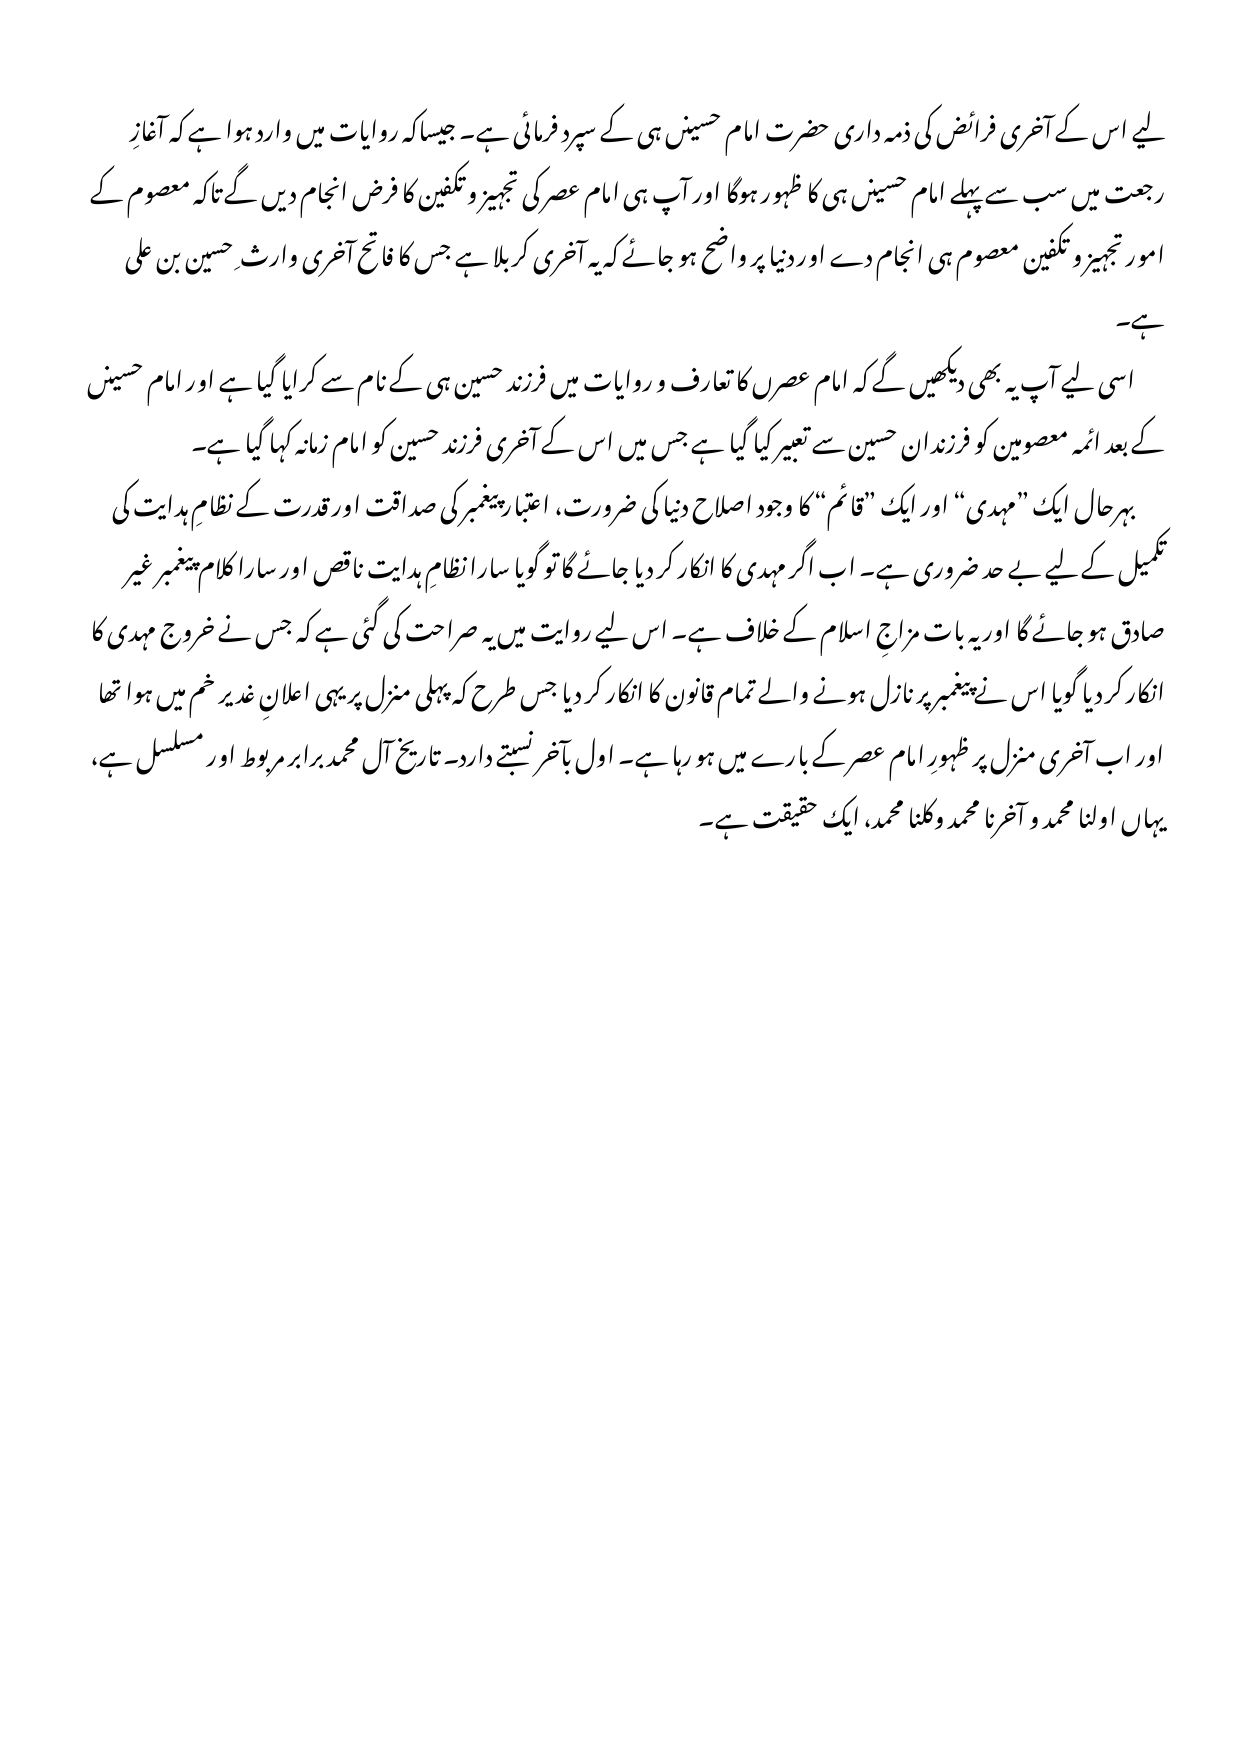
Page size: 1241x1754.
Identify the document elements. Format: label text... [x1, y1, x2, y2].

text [75, 94, 1165, 344]
text بہرحال ایک ”مہدی“ اور ایک ”قائم“ کا وجود اصلاح دنیا کی ضرورت، اعتبار پیغمبر کی صداقت اور قدرت کے نظامِ ہدایت کی تکمیل کے لیے بے حد ضروری ہے۔ اب اگر مہدی کا انکار کر دیا جائے گا تو گویا سارا نظامِ ہدایت ناقص اور سارا کلام پیغمبر غیر صادق ہو جائے گا اور یہ بات مزاجِ اسلام کے خلاف ہے۔ اس لیے روایت میں یہ صراحت کی گئی ہے کہ جس نے خروج مہدی کا انکار کر دیا گویا اس نے پیغمبر پر نازل ہونے والے تمام قانون کا انکار کر دیا جس طرح کہ پہلی منزل پر یہی اعلانِ غدیر خم میں ہوا تھا اور اب آخری منزل پر ظہورِ امام عصر کے بارے میں ہو رہا ہے۔ اول بآخر نسبتے دارد۔ تاریخ آل محمد برابر مربوط اور مسلسل ہے، یہاں اولنا محمد و آخرنا محمد وکلنا محمد، ایک حقیقت ہے۔ [75, 469, 1165, 844]
text اسی لیے آپ یہ بھی دیکھیں گے کہ امام عصرں کا تعارف و روایات میں فرزند حسین ہی کے نام سے کرایا گیا ہے اور امام حسینں کے بعد ائمہ معصومین کو فرزندان حسین سے تعبیر کیا گیا ہے جس میں اس کے آخری فرزند حسین کو امام زمانہ کہا گیا ہے۔ [75, 344, 1165, 469]
